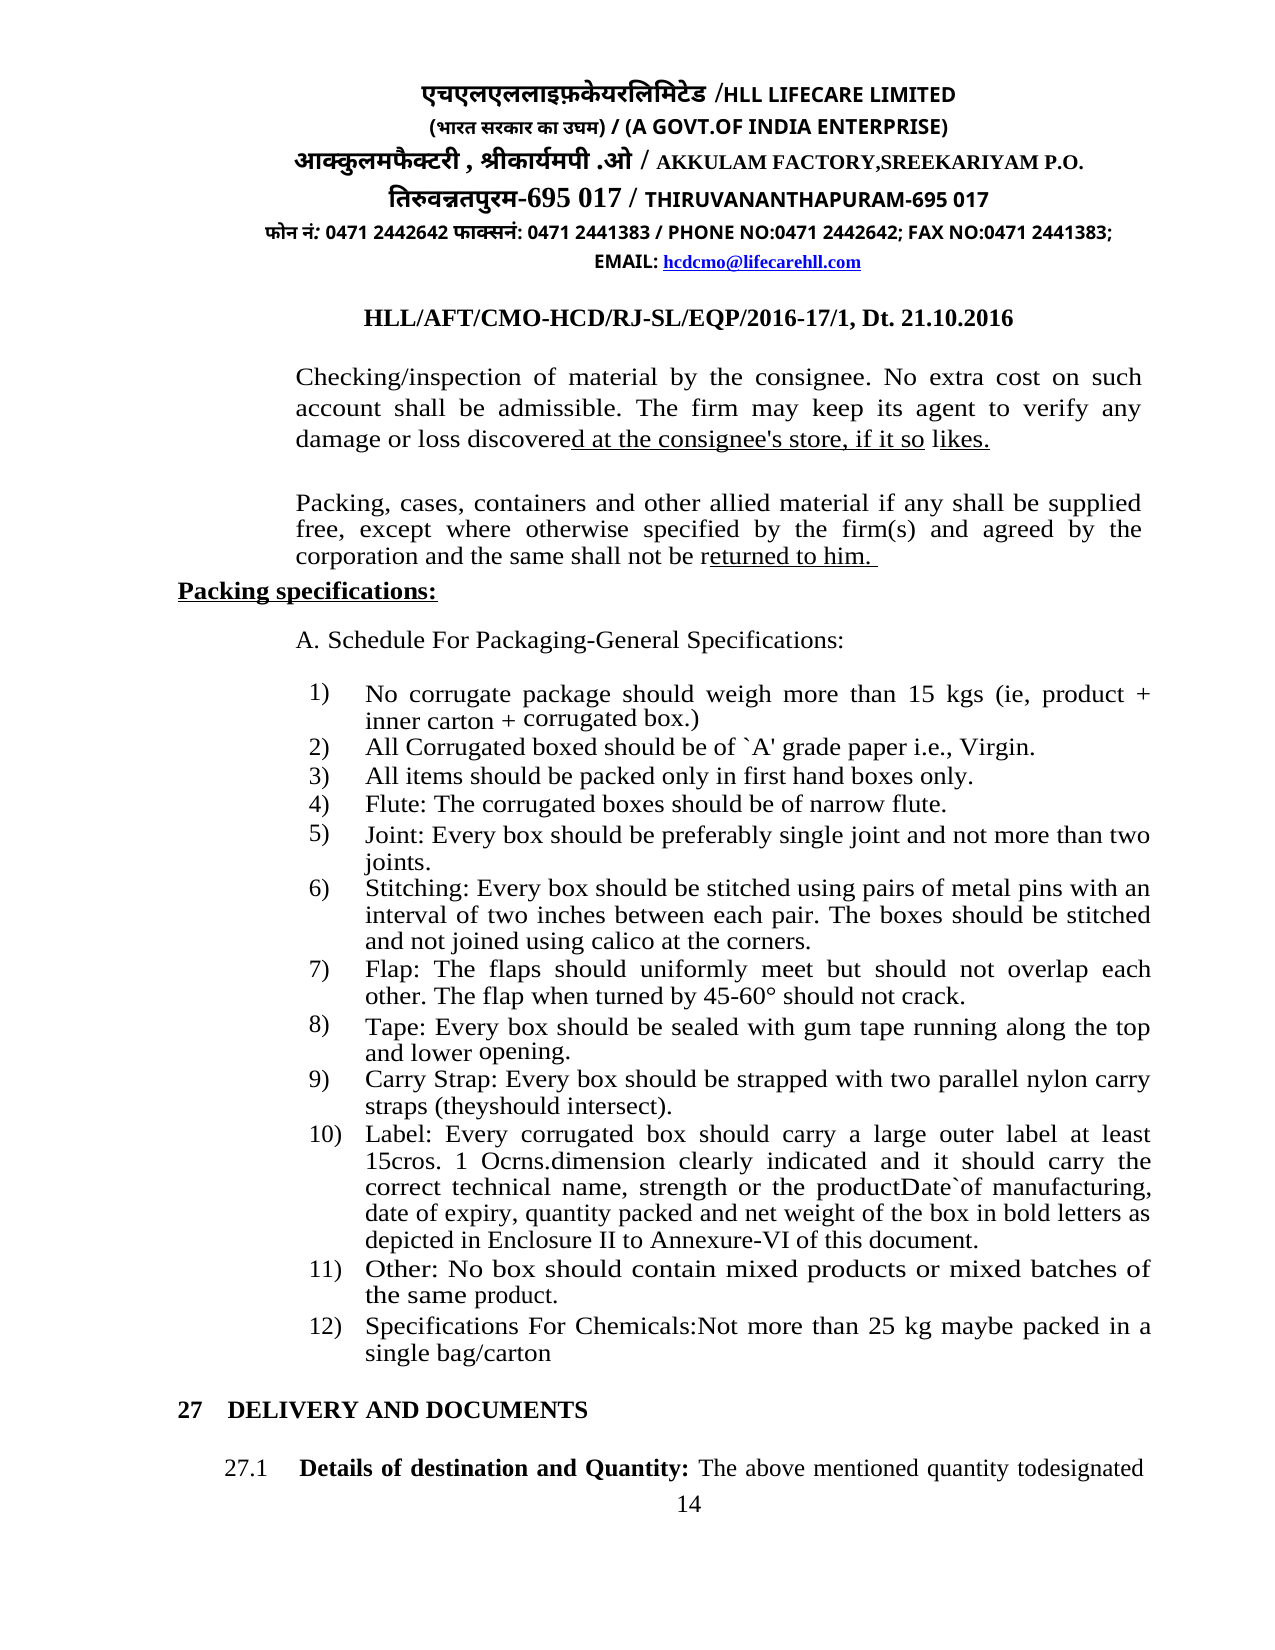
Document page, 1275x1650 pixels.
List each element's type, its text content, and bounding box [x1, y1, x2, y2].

list Specifications For Chemicals:Not more than 25 kg maybe packed in a single bag/carton [308, 1314, 1152, 1366]
list Other: No box should contain mixed products or mixed batches of the same product. [308, 1256, 1152, 1309]
list All items should be packed only in first hand boxes only. [308, 763, 1152, 789]
list Schedule For Packaging-General Specifications: [295, 629, 1200, 653]
list DELIVERY AND DOCUMENTS [177, 1395, 1200, 1424]
list Stitching: Every box should be stitched using pairs of metal pins with an interval of two inches between each pair. The boxes should be stitched and not joined using calico at the corners. [308, 876, 1152, 955]
list Flute: The corrugated boxes should be of narrow flute. [308, 792, 1152, 818]
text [290, 360, 1143, 453]
list Flap: The flaps should uniformly meet but should not overlap each other. The flap when turned by 45-60° should not crack. [308, 957, 1152, 1009]
list Carry Strap: Every box should be strapped with two parallel nylon carry straps (theyshould intersect). [308, 1067, 1152, 1119]
list Joint: Every box should be preferably single joint and not more than two joints. [308, 820, 1152, 873]
text Packing specifications: [177, 576, 1200, 605]
list No corrugate package should weigh more than 15 kgs (ie, product + inner carton + corrugated box.) [308, 679, 1152, 732]
list All Corrugated boxed should be of `A' grade paper i.e., Virgin. [308, 734, 1152, 761]
text Packing, cases, containers and other allied material if any shall be supplied free, except where otherwise specified by the firm(s) and agreed by the corporation and the same shall not be returned to him. [295, 490, 1143, 569]
list Tape: Every box should be sealed with gum tape running along the top and lower opening. [308, 1012, 1152, 1064]
list Label: Every corrugated box should carry a large outer label at least 15cros. 1 Ocrns.dimension clearly indicated and it should carry the correct technical name, strength or the productDate`of manufacturing, date of expiry, quantity packed and net weight of the box in bold letters as depicted in Enclosure II to Annexure-VI of this document. [308, 1122, 1152, 1253]
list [224, 1453, 1144, 1481]
